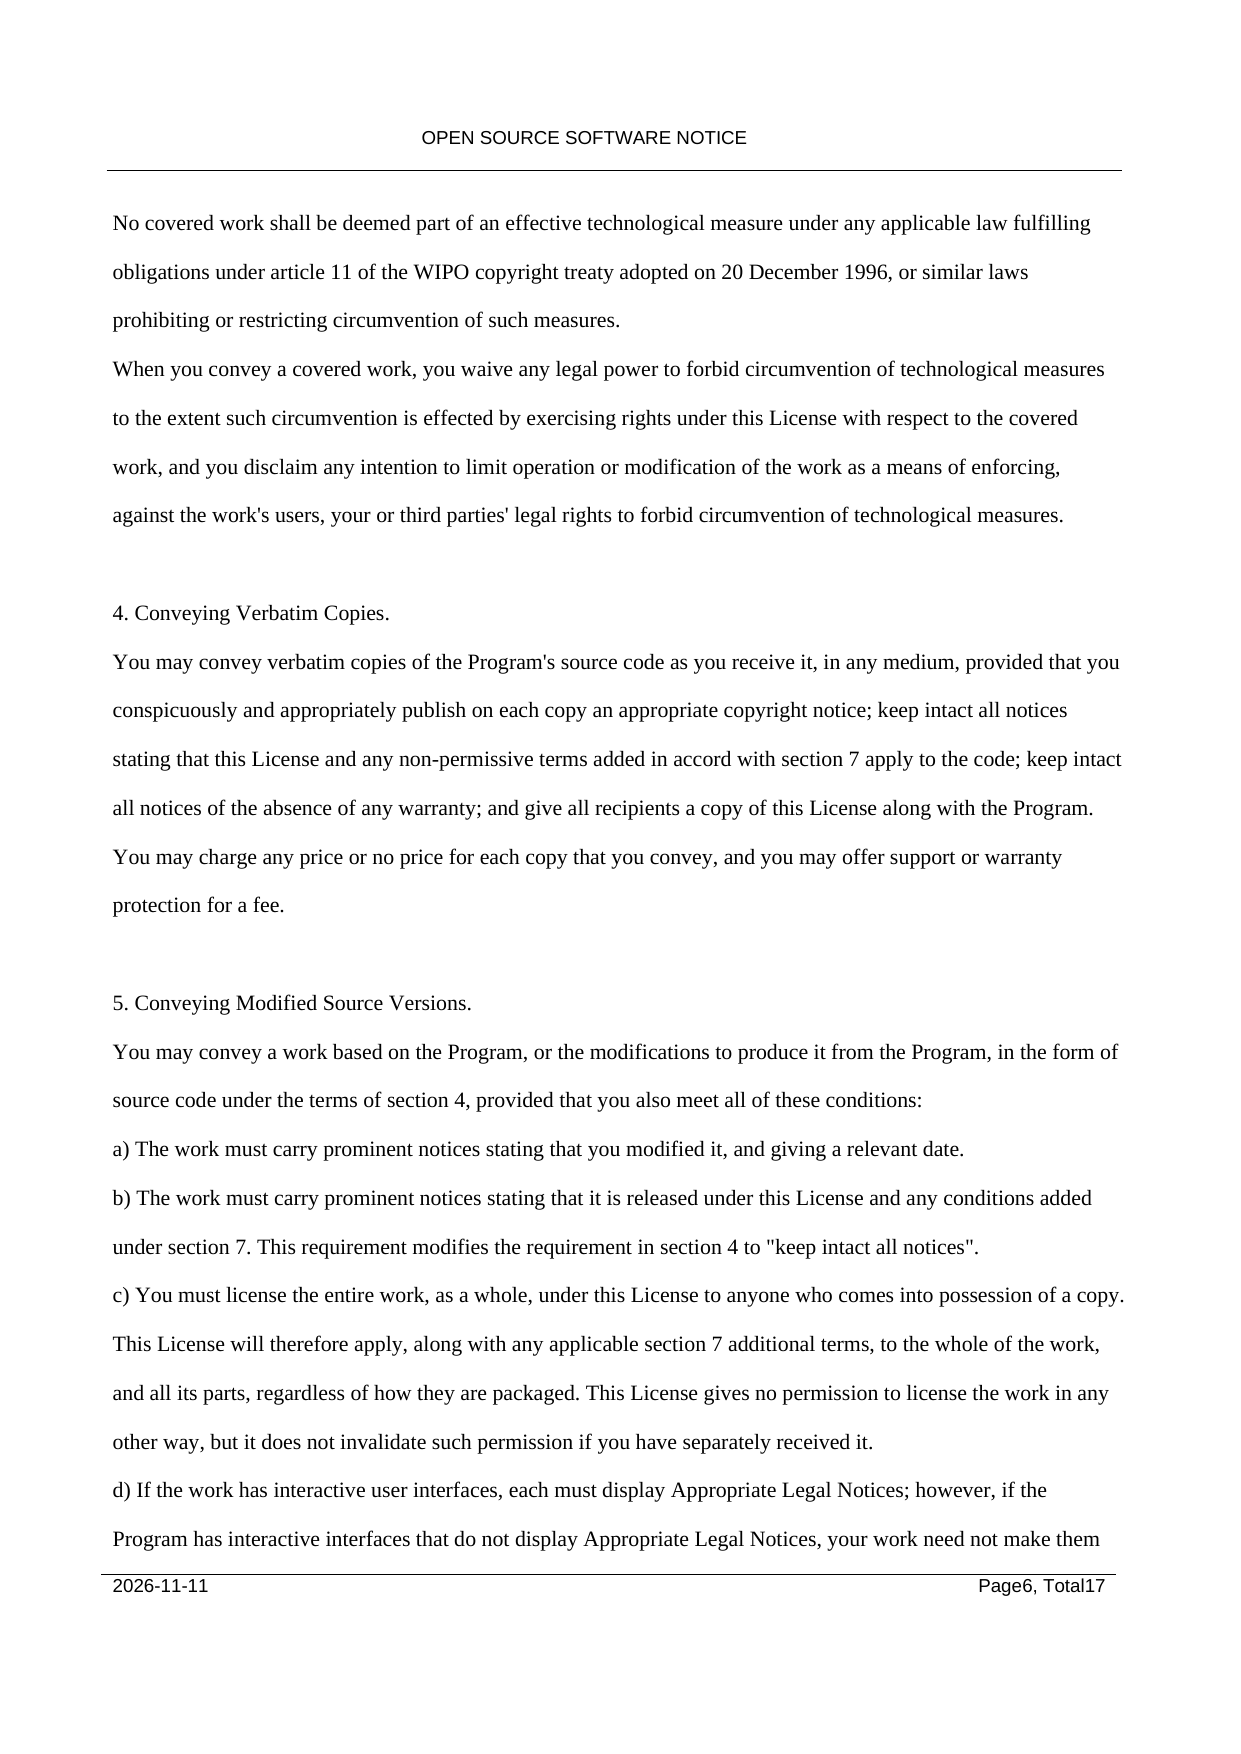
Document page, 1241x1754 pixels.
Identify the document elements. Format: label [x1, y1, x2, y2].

text [112, 206, 1128, 1555]
